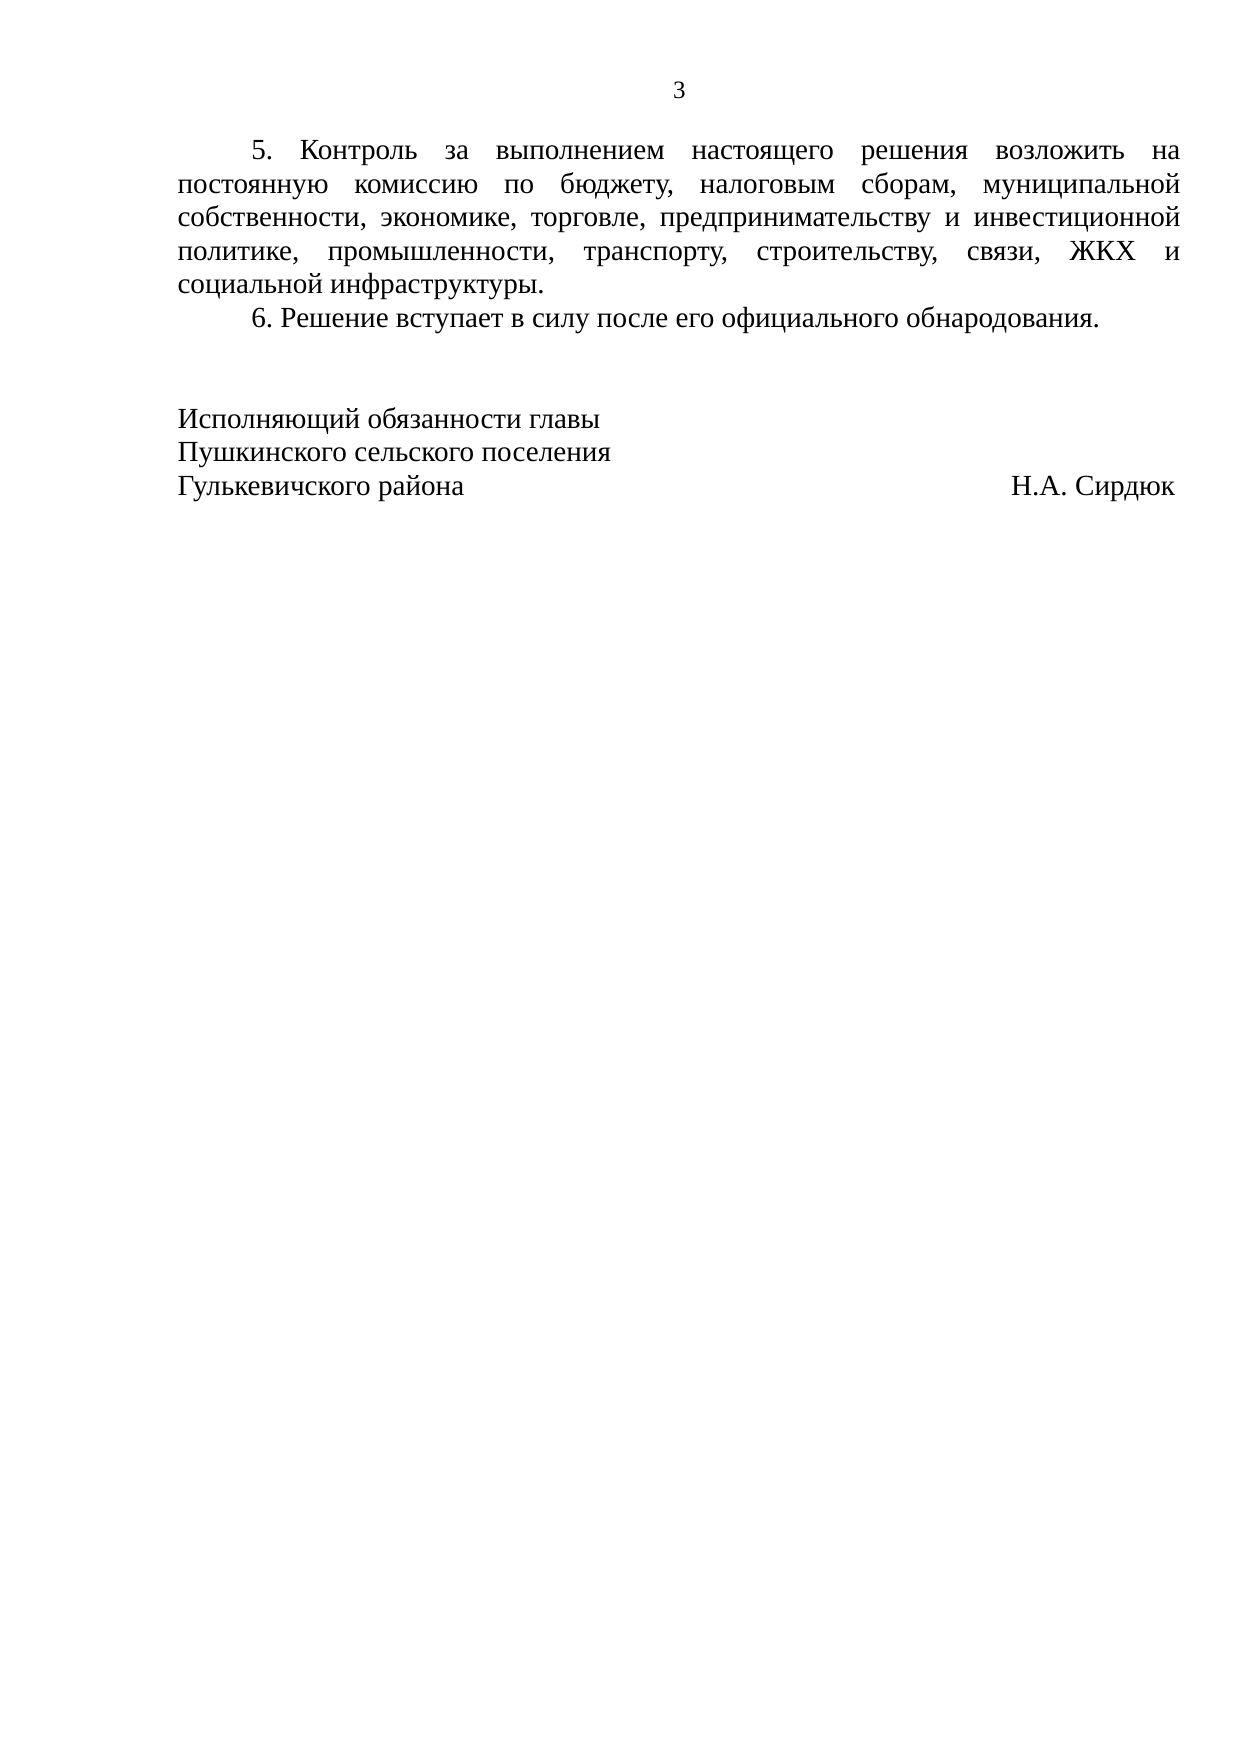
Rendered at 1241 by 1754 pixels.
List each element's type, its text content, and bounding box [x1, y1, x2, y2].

text 5. Контроль за выполнением настоящего решения возложить на постоянную комиссию по бюджету, налоговым сборам, муниципальной собственности, экономике, торговле, предпринимательству и инвестиционной политике, промышленности, транспорту, строительству, связи, ЖКХ и социальной инфраструктуры. [177, 132, 1181, 300]
text Гулькевичского района Н.А. Сирдюк [177, 468, 1181, 501]
text 6. Решение вступает в силу после его официального обнародования. [177, 300, 1181, 334]
text Исполняющий обязанности главы [177, 401, 1181, 434]
text Пушкинского сельского поселения [177, 434, 1181, 468]
